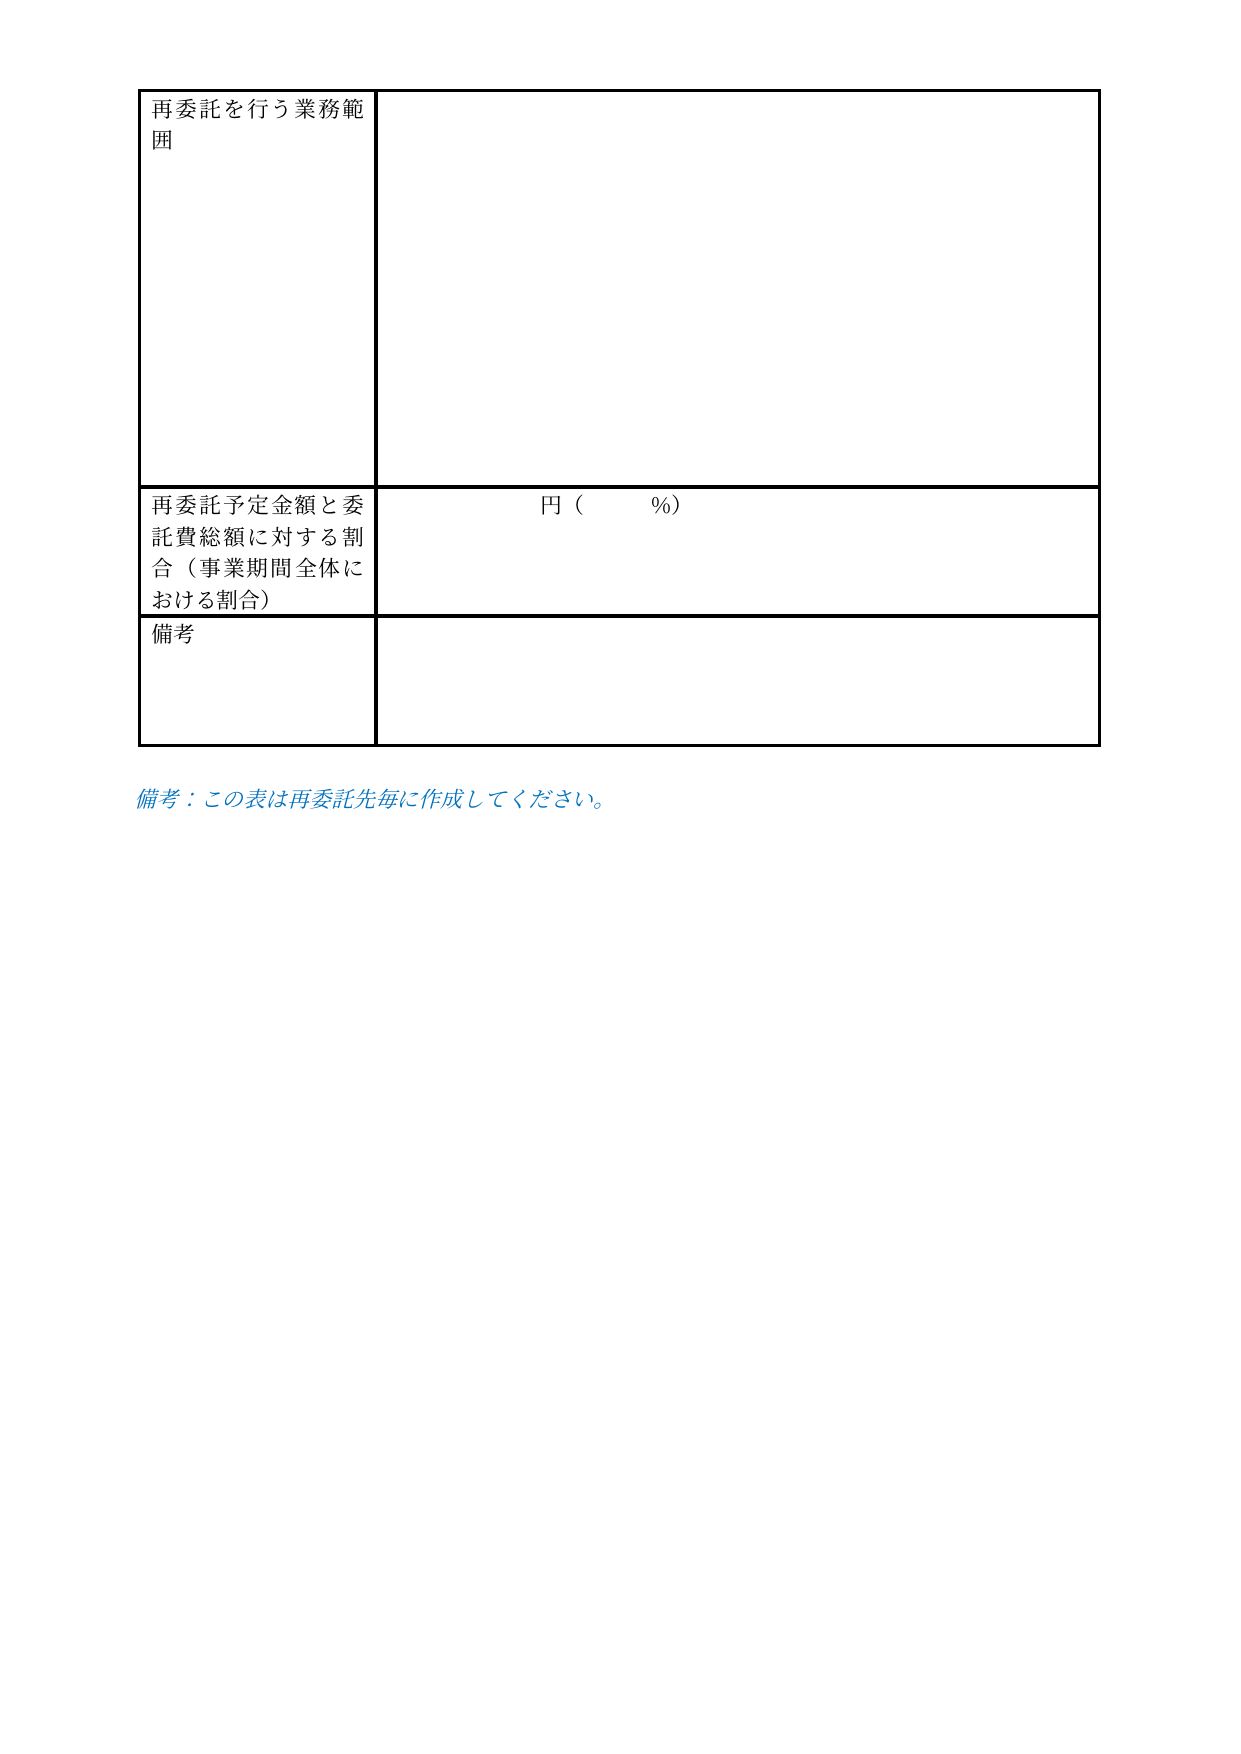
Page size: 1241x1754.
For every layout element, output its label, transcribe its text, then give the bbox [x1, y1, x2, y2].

table_cell [378, 92, 1098, 485]
table_cell [378, 618, 1098, 743]
table_cell 備考 [141, 618, 374, 743]
text 備考：この表は再委託先毎に作成してください。 [112, 781, 1128, 815]
table_cell 再委託を行う業務範囲 [141, 92, 374, 485]
table_cell 円（ ％） [378, 489, 1098, 614]
table_cell 再委託予定金額と委託費総額に対する割合（事業期間全体における割合） [141, 489, 374, 614]
